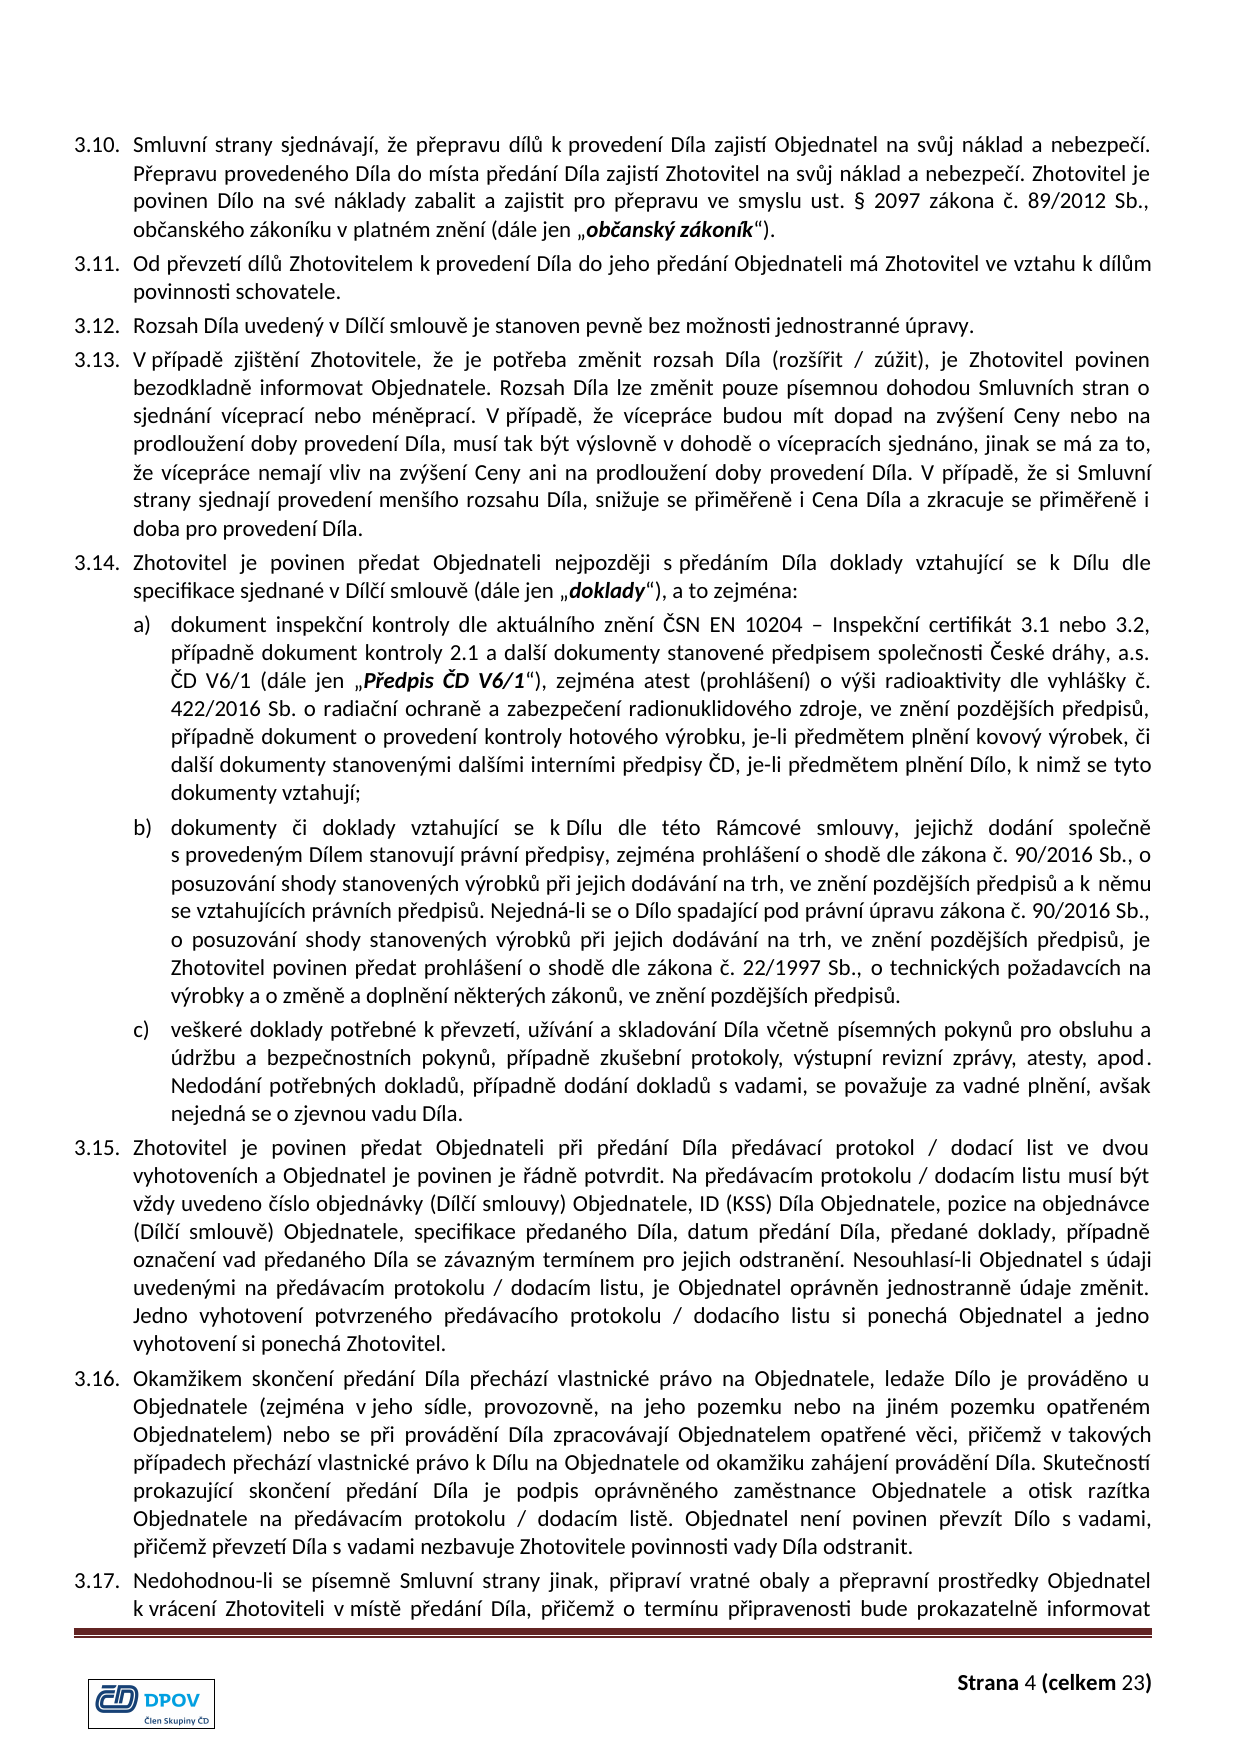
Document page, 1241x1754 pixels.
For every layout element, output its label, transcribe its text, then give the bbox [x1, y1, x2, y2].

list dokument inspekční kontroly dle aktuálního znění ČSN EN 10204 – Inspekční certifikát 3.1 nebo 3.2, případně dokument kontroly 2.1 a další dokumenty stanovené předpisem společnosti České dráhy, a.s. ČD V6/1 (dále jen „Předpis ČD V6/1“), zejména atest (prohlášení) o výši radioaktivity dle vyhlášky č. 422/2016 Sb. o radiační ochraně a zabezpečení radionuklidového zdroje, ve znění pozdějších předpisů, případně dokument o provedení kontroly hotového výrobku, je-li předmětem plnění kovový výrobek, či další dokumenty stanovenými dalšími interními předpisy ČD, je-li předmětem plnění Dílo, k nimž se tyto dokumenty vztahují; [133, 610, 1152, 806]
list V případě zjištění Zhotovitele, že je potřeba změnit rozsah Díla (rozšířit / zúžit), je Zhotovitel povinen bezodkladně informovat Objednatele. Rozsah Díla lze změnit pouze písemnou dohodou Smluvních stran o sjednání víceprací nebo méněprací. V případě, že vícepráce budou mít dopad na zvýšení Ceny nebo na prodloužení doby provedení Díla, musí tak být výslovně v dohodě o vícepracích sjednáno, jinak se má za to, že vícepráce nemají vliv na zvýšení Ceny ani na prodloužení doby provedení Díla. V případě, že si Smluvní strany sjednají provedení menšího rozsahu Díla, snižuje se přiměřeně i Cena Díla a zkracuje se přiměřeně i doba pro provedení Díla. [74, 346, 1152, 542]
list veškeré doklady potřebné k převzetí, užívání a skladování Díla včetně písemných pokynů pro obsluhu a údržbu a bezpečnostních pokynů, případně zkušební protokoly, výstupní revizní zprávy, atesty, apod. Nedodání potřebných dokladů, případně dodání dokladů s vadami, se považuje za vadné plnění, avšak nejedná se o zjevnou vadu Díla. [133, 1015, 1152, 1127]
list Rozsah Díla uvedený v Dílčí smlouvě je stanoven pevně bez možnosti jednostranné úpravy. [74, 311, 1152, 339]
list Zhotovitel je povinen předat Objednateli nejpozději s předáním Díla doklady vztahující se k Dílu dle specifikace sjednané v Dílčí smlouvě (dále jen „doklady“), a to zejména: [74, 548, 1152, 604]
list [74, 1566, 1152, 1622]
picture [89, 1680, 214, 1728]
list Od převzetí dílů Zhotovitelem k provedení Díla do jeho předání Objednateli má Zhotovitel ve vztahu k dílům povinnosti schovatele. [74, 249, 1152, 305]
list Smluvní strany sjednávají, že přepravu dílů k provedení Díla zajistí Objednatel na svůj náklad a nebezpečí. Přepravu provedeného Díla do místa předání Díla zajistí Zhotovitel na svůj náklad a nebezpečí. Zhotovitel je povinen Dílo na své náklady zabalit a zajistit pro přepravu ve smyslu ust. § 2097 zákona č. 89/2012 Sb., občanského zákoníku v platném znění (dále jen „občanský zákoník“). [74, 131, 1152, 243]
list Okamžikem skončení předání Díla přechází vlastnické právo na Objednatele, ledaže Dílo je prováděno u Objednatele (zejména v jeho sídle, provozovně, na jeho pozemku nebo na jiném pozemku opatřeném Objednatelem) nebo se při provádění Díla zpracovávají Objednatelem opatřené věci, přičemž v takových případech přechází vlastnické právo k Dílu na Objednatele od okamžiku zahájení provádění Díla. Skutečností prokazující skončení předání Díla je podpis oprávněného zaměstnance Objednatele a otisk razítka Objednatele na předávacím protokolu / dodacím listě. Objednatel není povinen převzít Dílo s vadami, přičemž převzetí Díla s vadami nezbavuje Zhotovitele povinnosti vady Díla odstranit. [74, 1364, 1152, 1560]
list Zhotovitel je povinen předat Objednateli při předání Díla předávací protokol / dodací list ve dvou vyhotoveních a Objednatel je povinen je řádně potvrdit. Na předávacím protokolu / dodacím listu musí být vždy uvedeno číslo objednávky (Dílčí smlouvy) Objednatele, ID (KSS) Díla Objednatele, pozice na objednávce (Dílčí smlouvě) Objednatele, specifikace předaného Díla, datum předání Díla, předané doklady, případně označení vad předaného Díla se závazným termínem pro jejich odstranění. Nesouhlasí-li Objednatel s údaji uvedenými na předávacím protokolu / dodacím listu, je Objednatel oprávněn jednostranně údaje změnit. Jedno vyhotovení potvrzeného předávacího protokolu / dodacího listu si ponechá Objednatel a jedno vyhotovení si ponechá Zhotovitel. [74, 1133, 1152, 1357]
list dokumenty či doklady vztahující se k Dílu dle této Rámcové smlouvy, jejichž dodání společně s provedeným Dílem stanovují právní předpisy, zejména prohlášení o shodě dle zákona č. 90/2016 Sb., o posuzování shody stanovených výrobků při jejich dodávání na trh, ve znění pozdějších předpisů a k němu se vztahujících právních předpisů. Nejedná-li se o Dílo spadající pod právní úpravu zákona č. 90/2016 Sb., o posuzování shody stanovených výrobků při jejich dodávání na trh, ve znění pozdějších předpisů, je Zhotovitel povinen předat prohlášení o shodě dle zákona č. 22/1997 Sb., o technických požadavcích na výrobky a o změně a doplnění některých zákonů, ve znění pozdějších předpisů. [133, 813, 1152, 1009]
